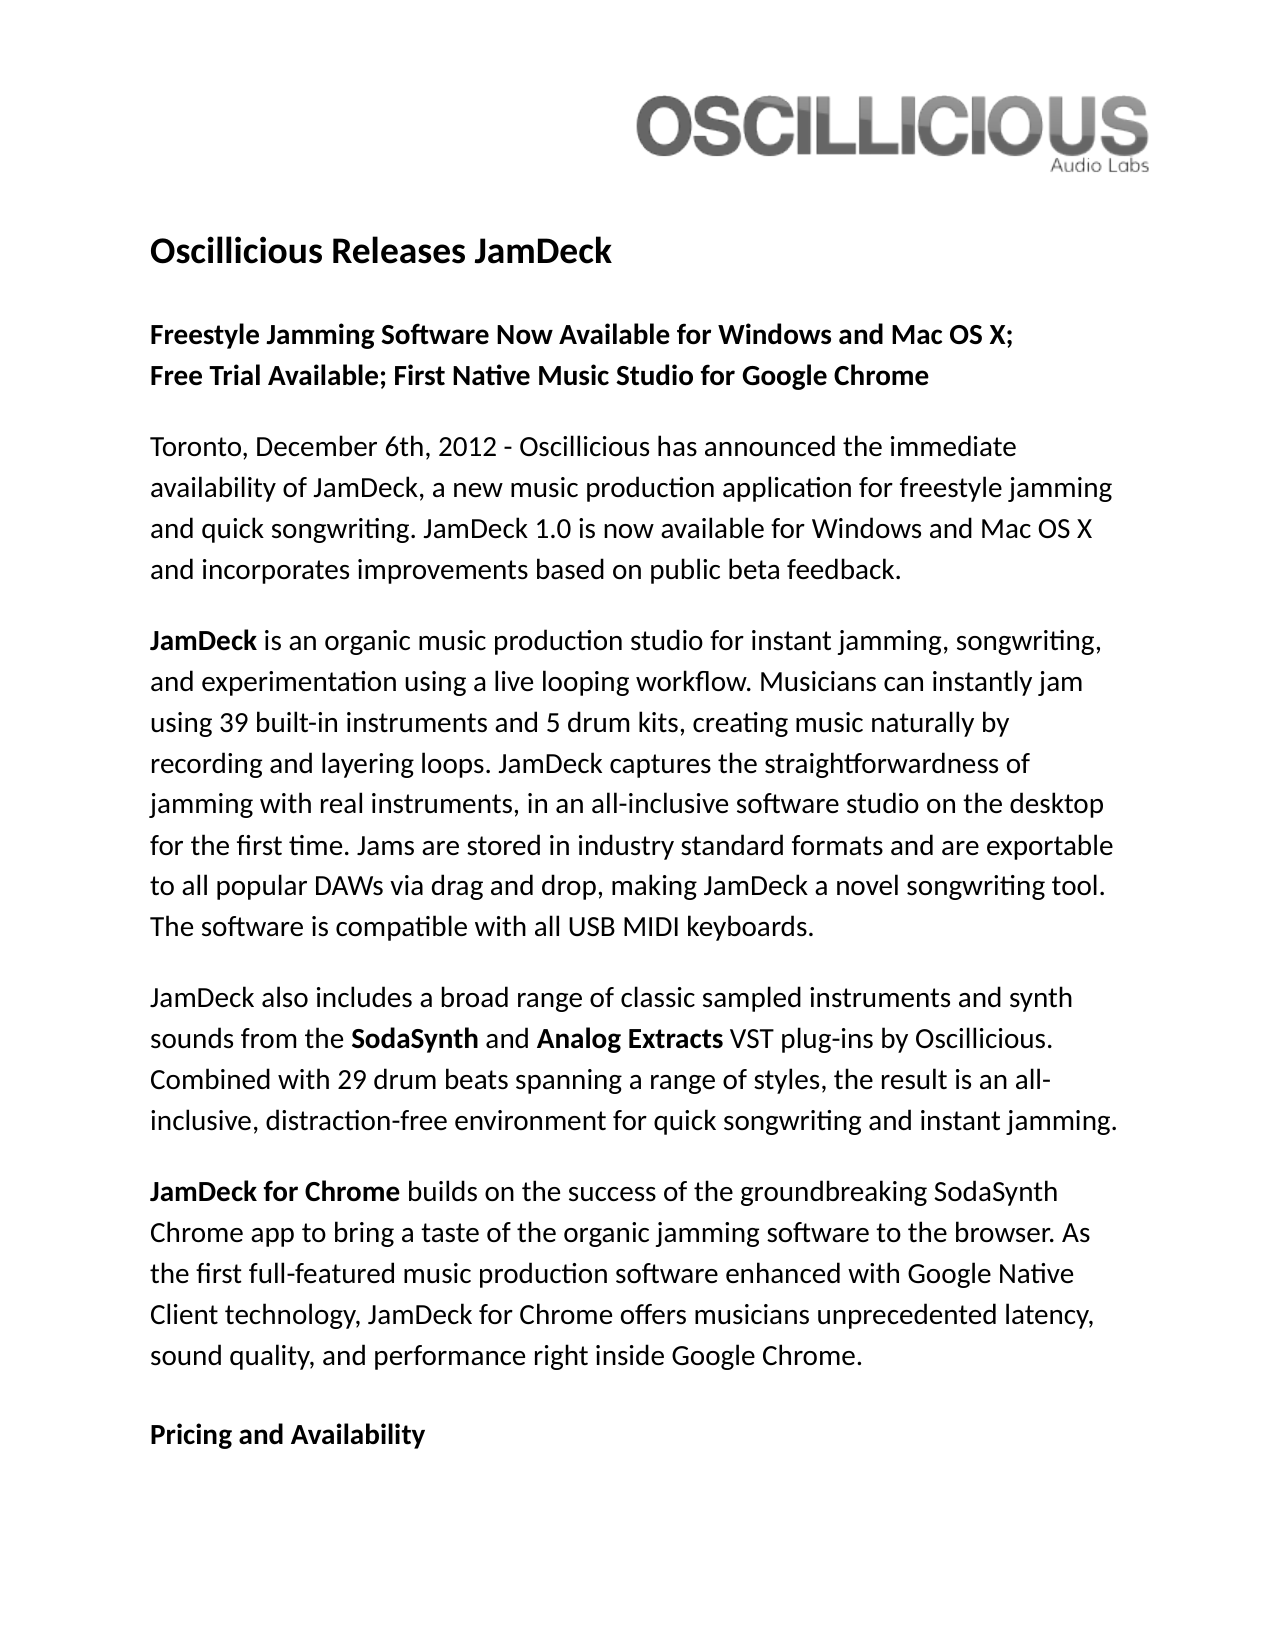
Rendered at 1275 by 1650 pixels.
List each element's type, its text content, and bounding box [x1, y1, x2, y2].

text JamDeck is an organic music production studio for instant jamming, songwriting, and experimentation using a live looping workflow. Musicians can instantly jam using 39 built-in instruments and 5 drum kits, creating music naturally by recording and layering loops. JamDeck captures the straightforwardness of jamming with real instruments, in an all-inclusive software studio on the desktop for the first time. Jams are stored in industry standard formats and are exportable to all popular DAWs via drag and drop, making JamDeck a novel songwriting tool. The software is compatible with all USB MIDI keyboards. [150, 622, 1125, 944]
text JamDeck for Chrome builds on the success of the groundbreaking SodaSynth Chrome app to bring a taste of the organic jamming software to the browser. As the first full-featured music production software enhanced with Google Native Client technology, JamDeck for Chrome offers musicians unprecedented latency, sound quality, and performance right inside Google Chrome. [150, 1173, 1125, 1373]
text JamDeck also includes a broad range of classic sampled instruments and synth sounds from the SodaSynth and Analog Extracts VST plug-ins by Oscillicious. Combined with 29 drum beats spanning a range of styles, the result is an all-inclusive, distraction-free environment for quick songwriting and instant jamming. [150, 979, 1125, 1138]
picture [610, 75, 1182, 174]
subtitle Oscillicious Releases JamDeck [150, 227, 1125, 273]
text Free Trial Available; First Native Music Studio for Google Chrome [150, 357, 1125, 392]
text Freestyle Jamming Software Now Available for Windows and Mac OS X; [150, 316, 1125, 351]
subtitle Pricing and Availability [150, 1416, 1125, 1451]
text Toronto, December 6th, 2012 - Oscillicious has announced the immediate availability of JamDeck, a new music production application for freestyle jamming and quick songwriting. JamDeck 1.0 is now available for Windows and Mac OS X and incorporates improvements based on public beta feedback. [150, 428, 1125, 586]
